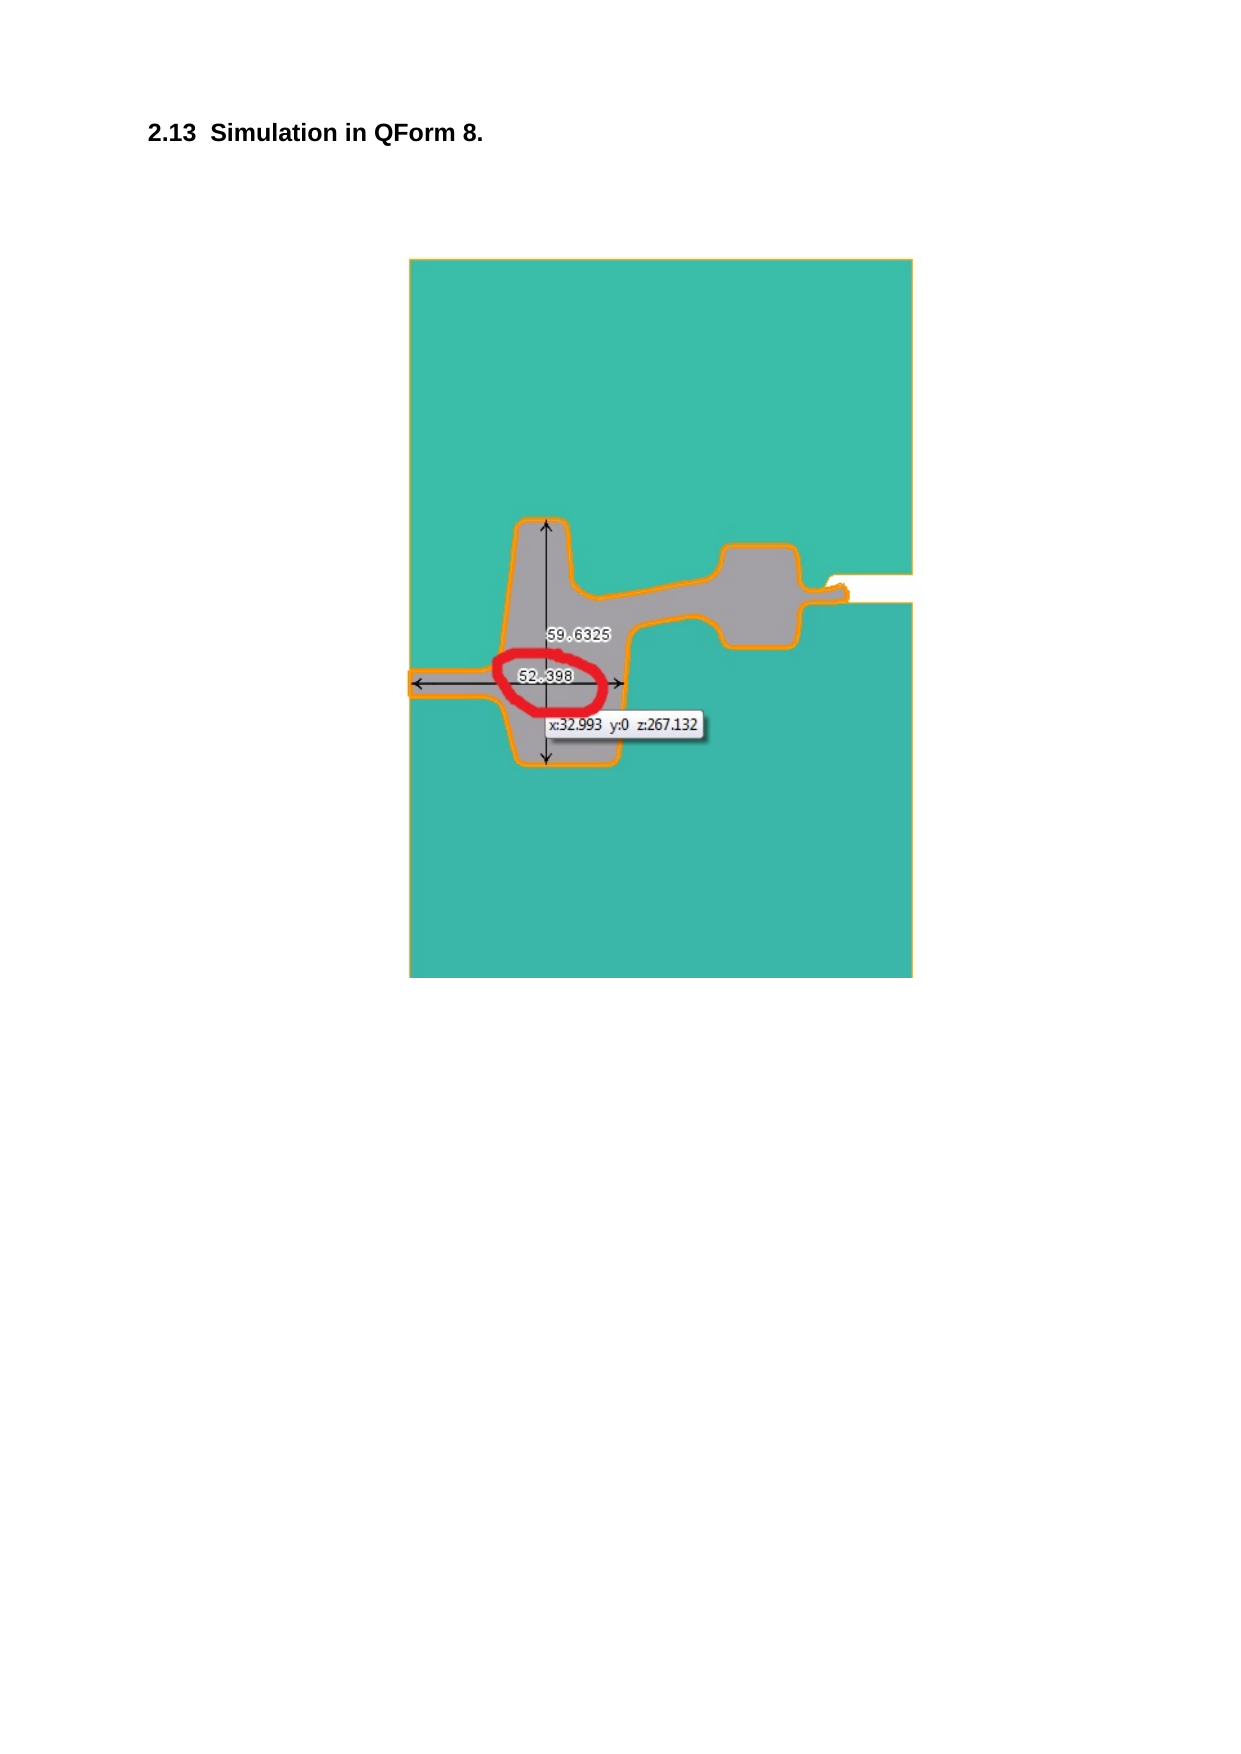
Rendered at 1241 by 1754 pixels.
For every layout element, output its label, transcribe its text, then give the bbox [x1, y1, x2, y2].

picture [118, 152, 1038, 978]
